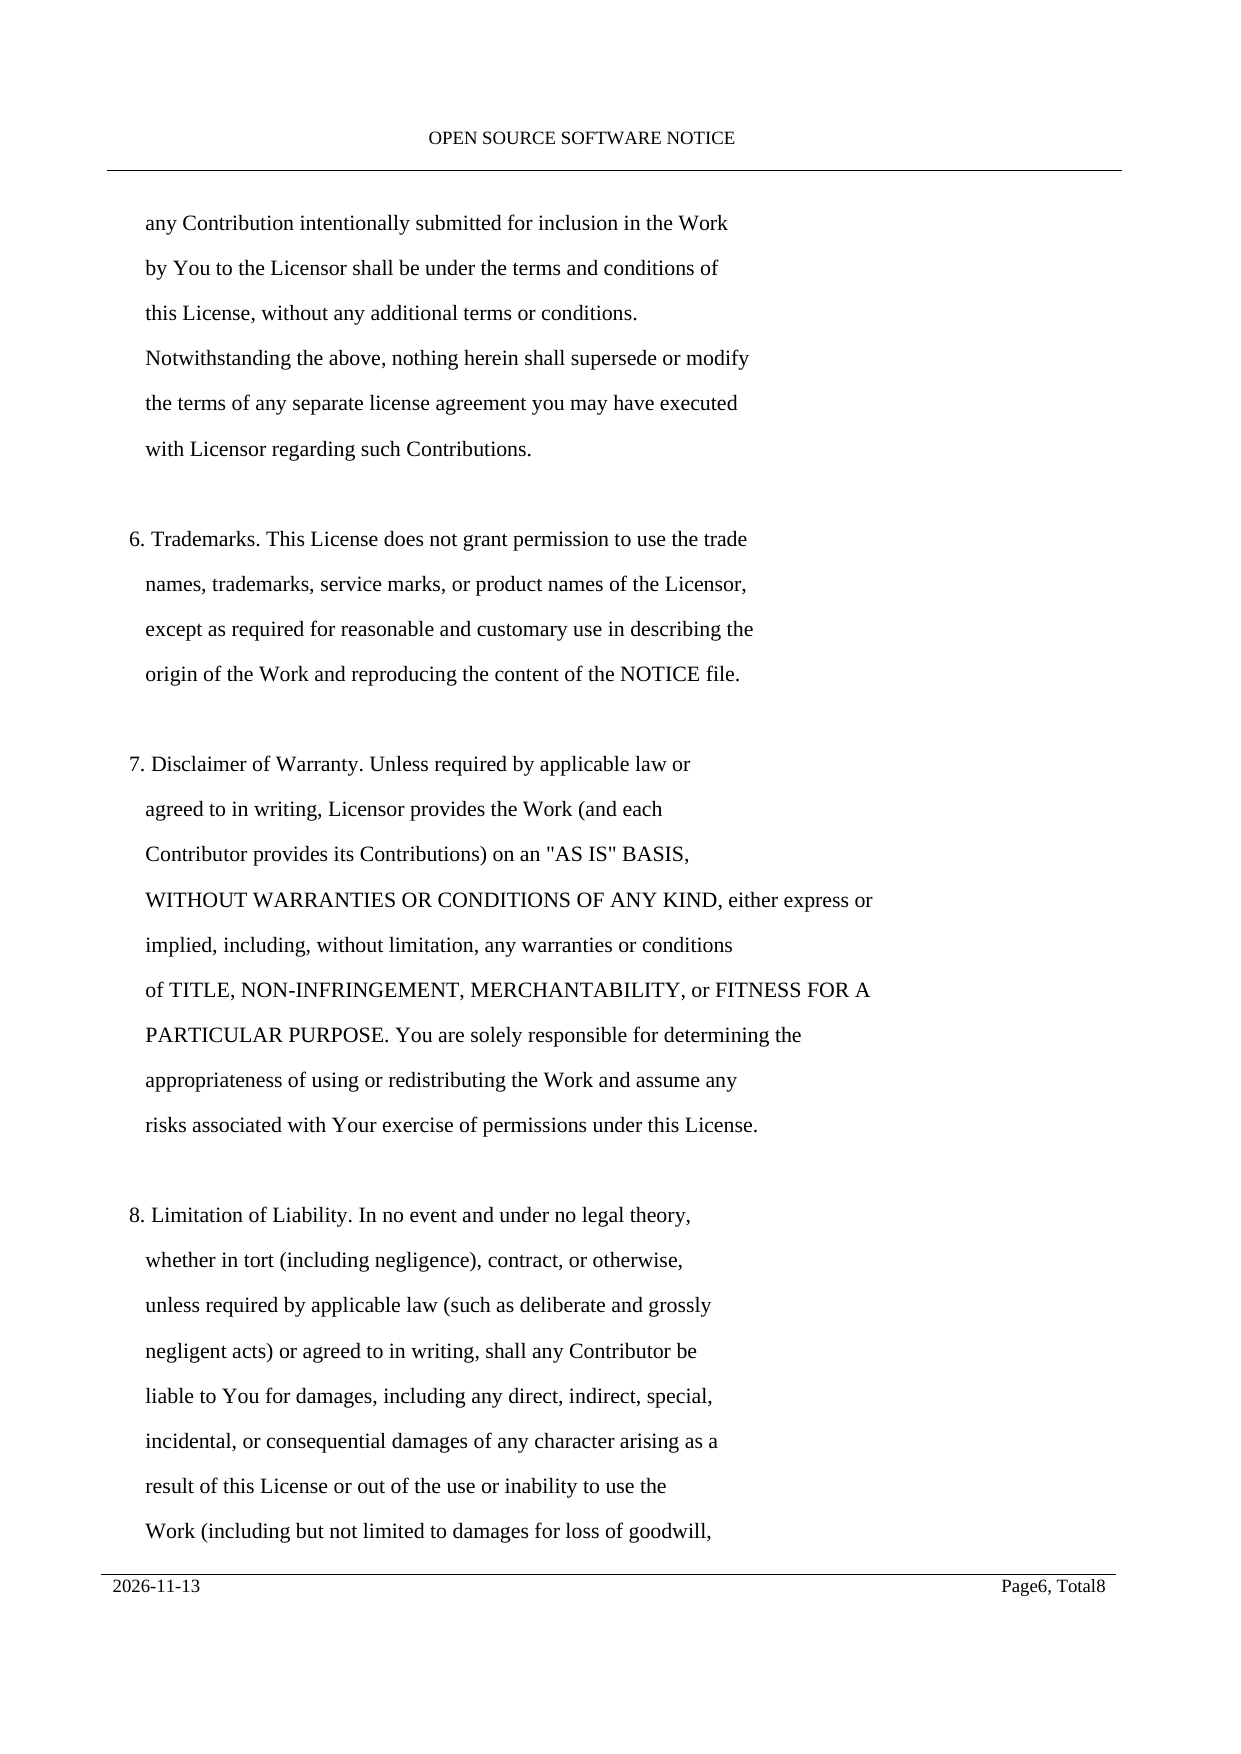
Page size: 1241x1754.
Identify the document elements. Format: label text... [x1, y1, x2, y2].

text Work (including but not limited to damages for loss of goodwill, [112, 1514, 1128, 1547]
text WITHOUT WARRANTIES OR CONDITIONS OF ANY KIND, either express or [112, 883, 1128, 915]
text incidental, or consequential damages of any character arising as a [112, 1424, 1128, 1457]
text 8. Limitation of Liability. In no event and under no legal theory, [112, 1199, 1128, 1231]
text appropriateness of using or redistributing the Work and assume any [112, 1063, 1128, 1096]
text any Contribution intentionally submitted for inclusion in the Work [112, 206, 1128, 239]
text PARTICULAR PURPOSE. You are solely responsible for determining the [112, 1018, 1128, 1051]
text negligent acts) or agreed to in writing, shall any Contributor be [112, 1334, 1128, 1366]
text with Licensor regarding such Contributions. [112, 432, 1128, 464]
text names, trademarks, service marks, or product names of the Licensor, [112, 567, 1128, 600]
text by You to the Licensor shall be under the terms and conditions of [112, 251, 1128, 284]
text except as required for reasonable and customary use in describing the [112, 612, 1128, 645]
text result of this License or out of the use or inability to use the [112, 1469, 1128, 1502]
text implied, including, without limitation, any warranties or conditions [112, 928, 1128, 961]
text agreed to in writing, Licensor provides the Work (and each [112, 793, 1128, 825]
text the terms of any separate license agreement you may have executed [112, 387, 1128, 419]
text Contributor provides its Contributions) on an "AS IS" BASIS, [112, 838, 1128, 870]
text whether in tort (including negligence), contract, or otherwise, [112, 1244, 1128, 1276]
text this License, without any additional terms or conditions. [112, 297, 1128, 329]
text of TITLE, NON-INFRINGEMENT, MERCHANTABILITY, or FITNESS FOR A [112, 973, 1128, 1006]
text Notwithstanding the above, nothing herein shall supersede or modify [112, 342, 1128, 374]
text unless required by applicable law (such as deliberate and grossly [112, 1289, 1128, 1321]
text liable to You for damages, including any direct, indirect, special, [112, 1379, 1128, 1412]
text origin of the Work and reproducing the content of the NOTICE file. [112, 657, 1128, 690]
text 7. Disclaimer of Warranty. Unless required by applicable law or [112, 748, 1128, 780]
text 6. Trademarks. This License does not grant permission to use the trade [112, 522, 1128, 554]
text risks associated with Your exercise of permissions under this License. [112, 1108, 1128, 1141]
